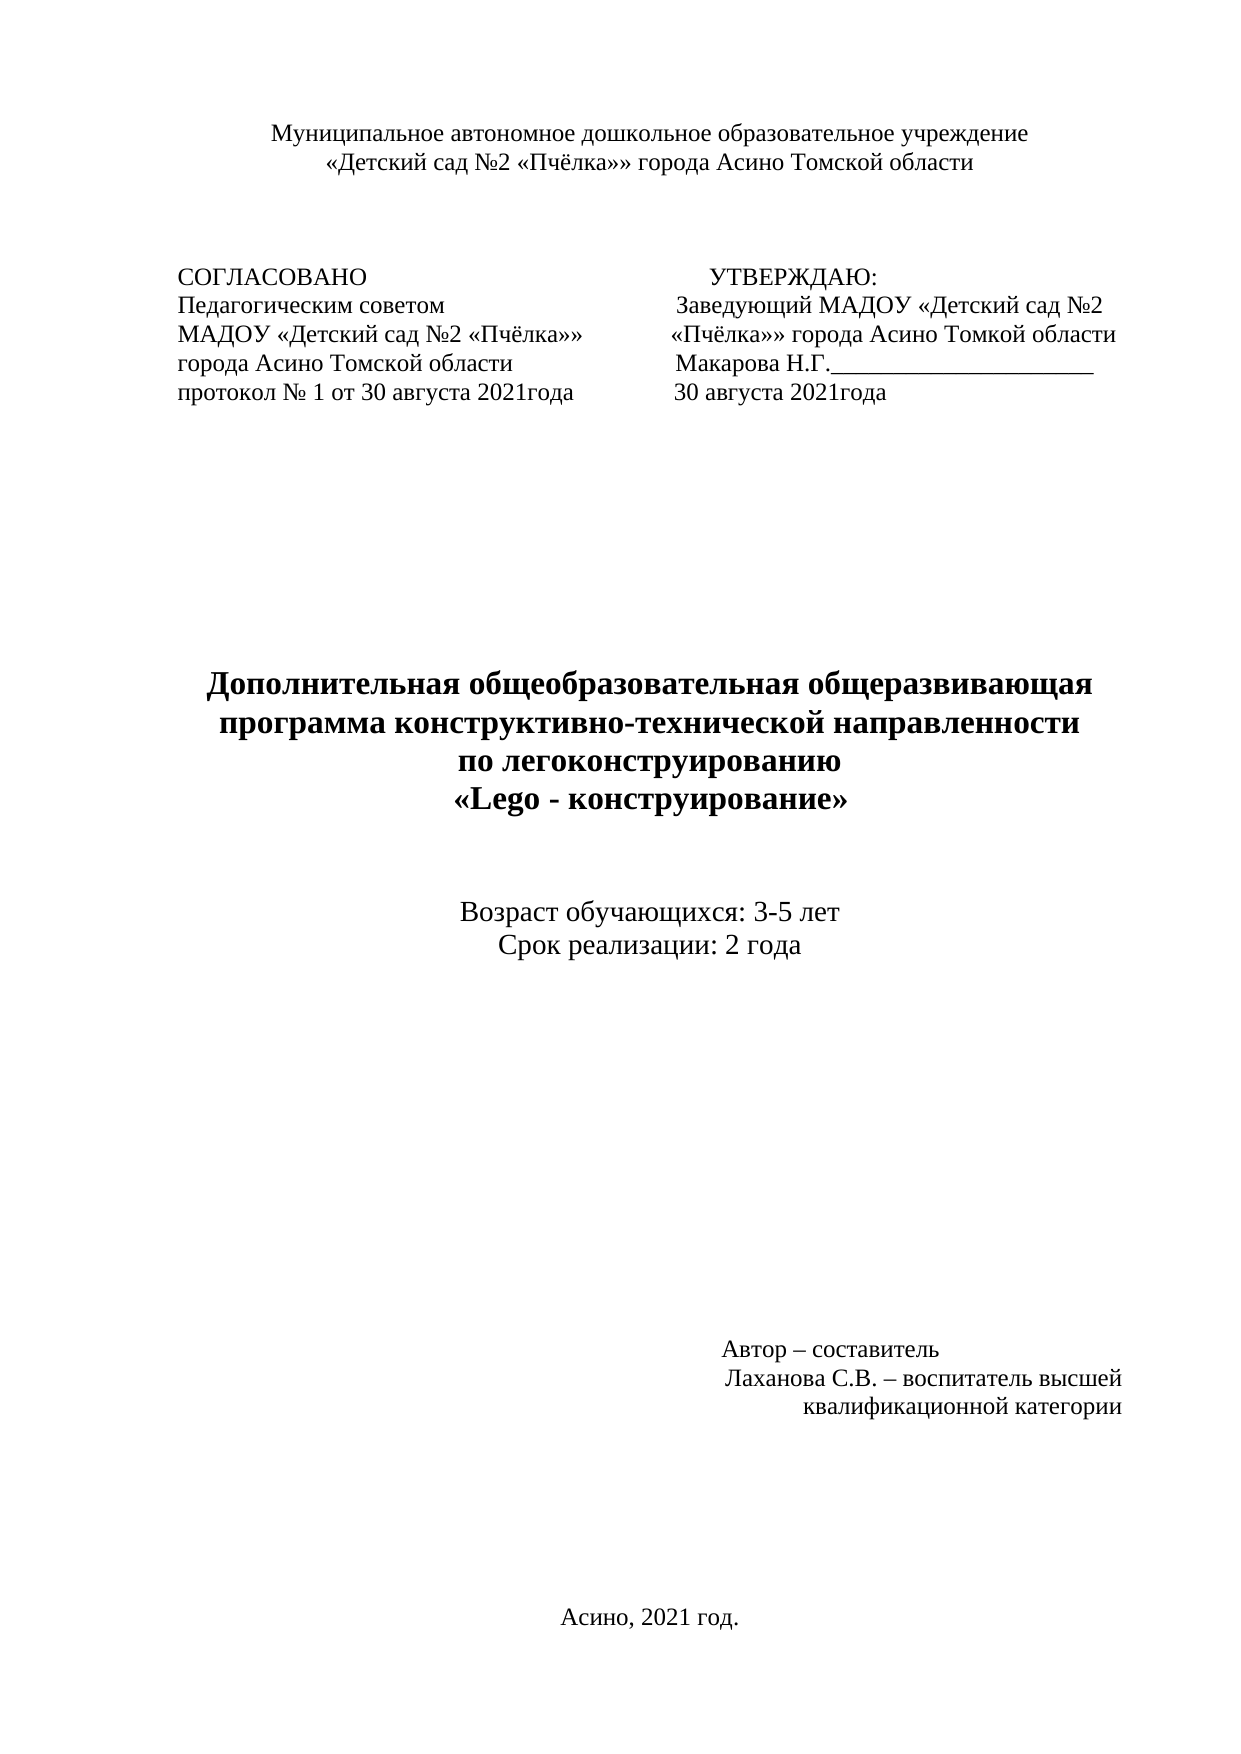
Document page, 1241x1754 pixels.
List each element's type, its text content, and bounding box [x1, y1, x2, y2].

text Дополнительная общеобразовательная общеразвивающая программа конструктивно-технической направленности [177, 664, 1122, 740]
text СОГЛАСОВАНО УТВЕРЖДАЮ: [177, 262, 1122, 291]
text «Детский сад №2 «Пчёлка»» города Асино Томской области [177, 147, 1122, 176]
text Муниципальное автономное дошкольное образовательное учреждение [177, 118, 1122, 147]
text Асино, 2021 год. [177, 1602, 1122, 1631]
text протокол № 1 от 30 августа 2021года 30 августа 2021года [177, 377, 1122, 406]
text Возраст обучающихся: 3-5 лет [177, 894, 1122, 927]
text Педагогическим советом Заведующий МАДОУ «Детский сад №2 [177, 291, 1122, 319]
text Лаханова С.В. – воспитатель высшей квалификационной категории [177, 1363, 1122, 1420]
text МАДОУ «Детский сад №2 «Пчёлка»» «Пчёлка»» города Асино Томкой области города Асино Томской области Макарова Н.Г._____________________ [177, 319, 1122, 377]
text Автор – составитель [177, 1334, 1122, 1363]
text Срок реализации: 2 года [177, 927, 1122, 961]
text по легоконструированию [177, 740, 1122, 779]
text «Lego - конструирование» [177, 779, 1122, 817]
